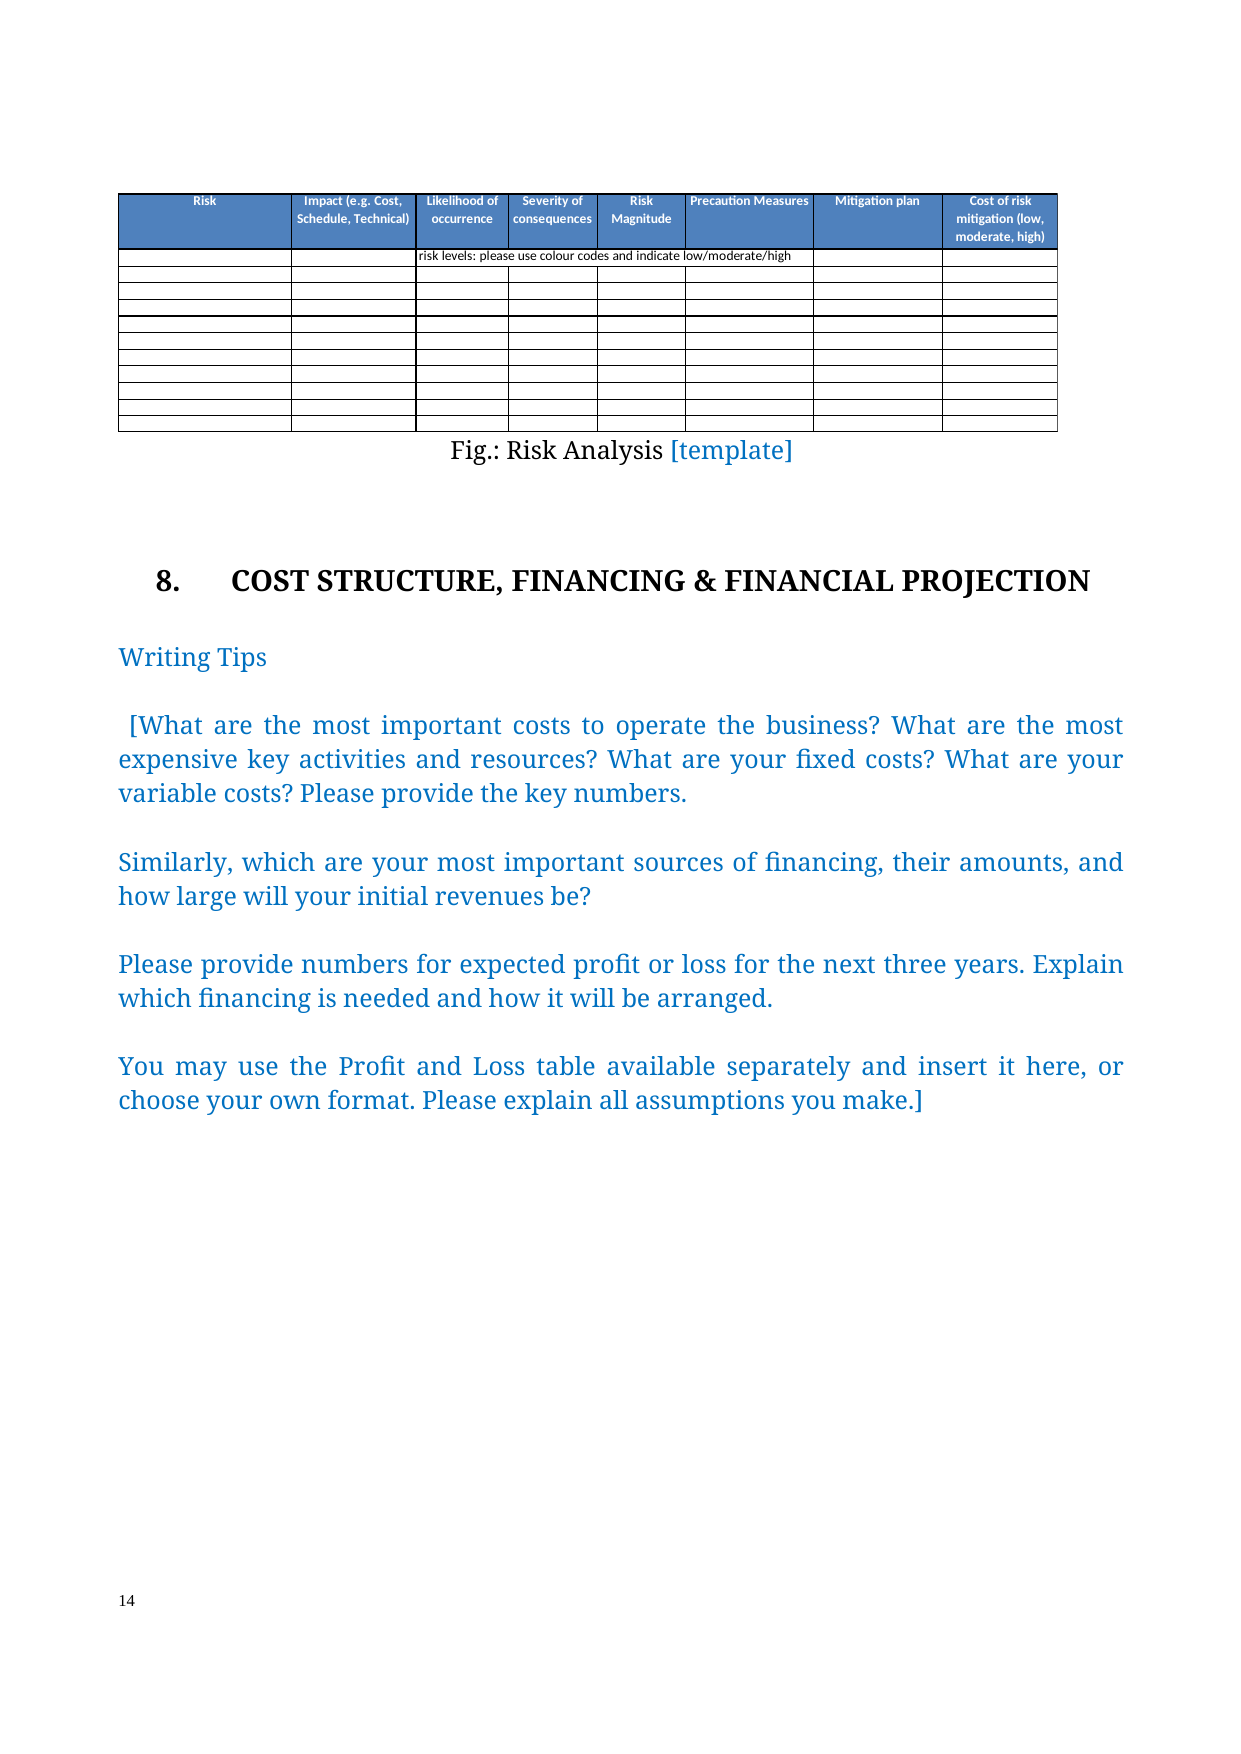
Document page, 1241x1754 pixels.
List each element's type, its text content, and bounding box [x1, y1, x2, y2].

text Please provide numbers for expected profit or loss for the next three years. Explain which financing is needed and how it will be arranged. [118, 946, 1125, 1014]
text Fig.: Risk Analysis [template] [118, 433, 1125, 467]
text [What are the most important costs to operate the business? What are the most expensive key activities and resources? What are your fixed costs? What are your variable costs? Please provide the key numbers. [118, 708, 1125, 810]
text You may use the Profit and Loss table available separately and insert it here, or choose your own format. Please explain all assumptions you make.] [118, 1048, 1125, 1117]
subtitle Cost Structure, FINANCING & Financial Projection [156, 560, 1125, 599]
text Similarly, which are your most important sources of financing, their amounts, and how large will your initial revenues be? [118, 844, 1125, 912]
text Writing Tips [118, 640, 1125, 674]
